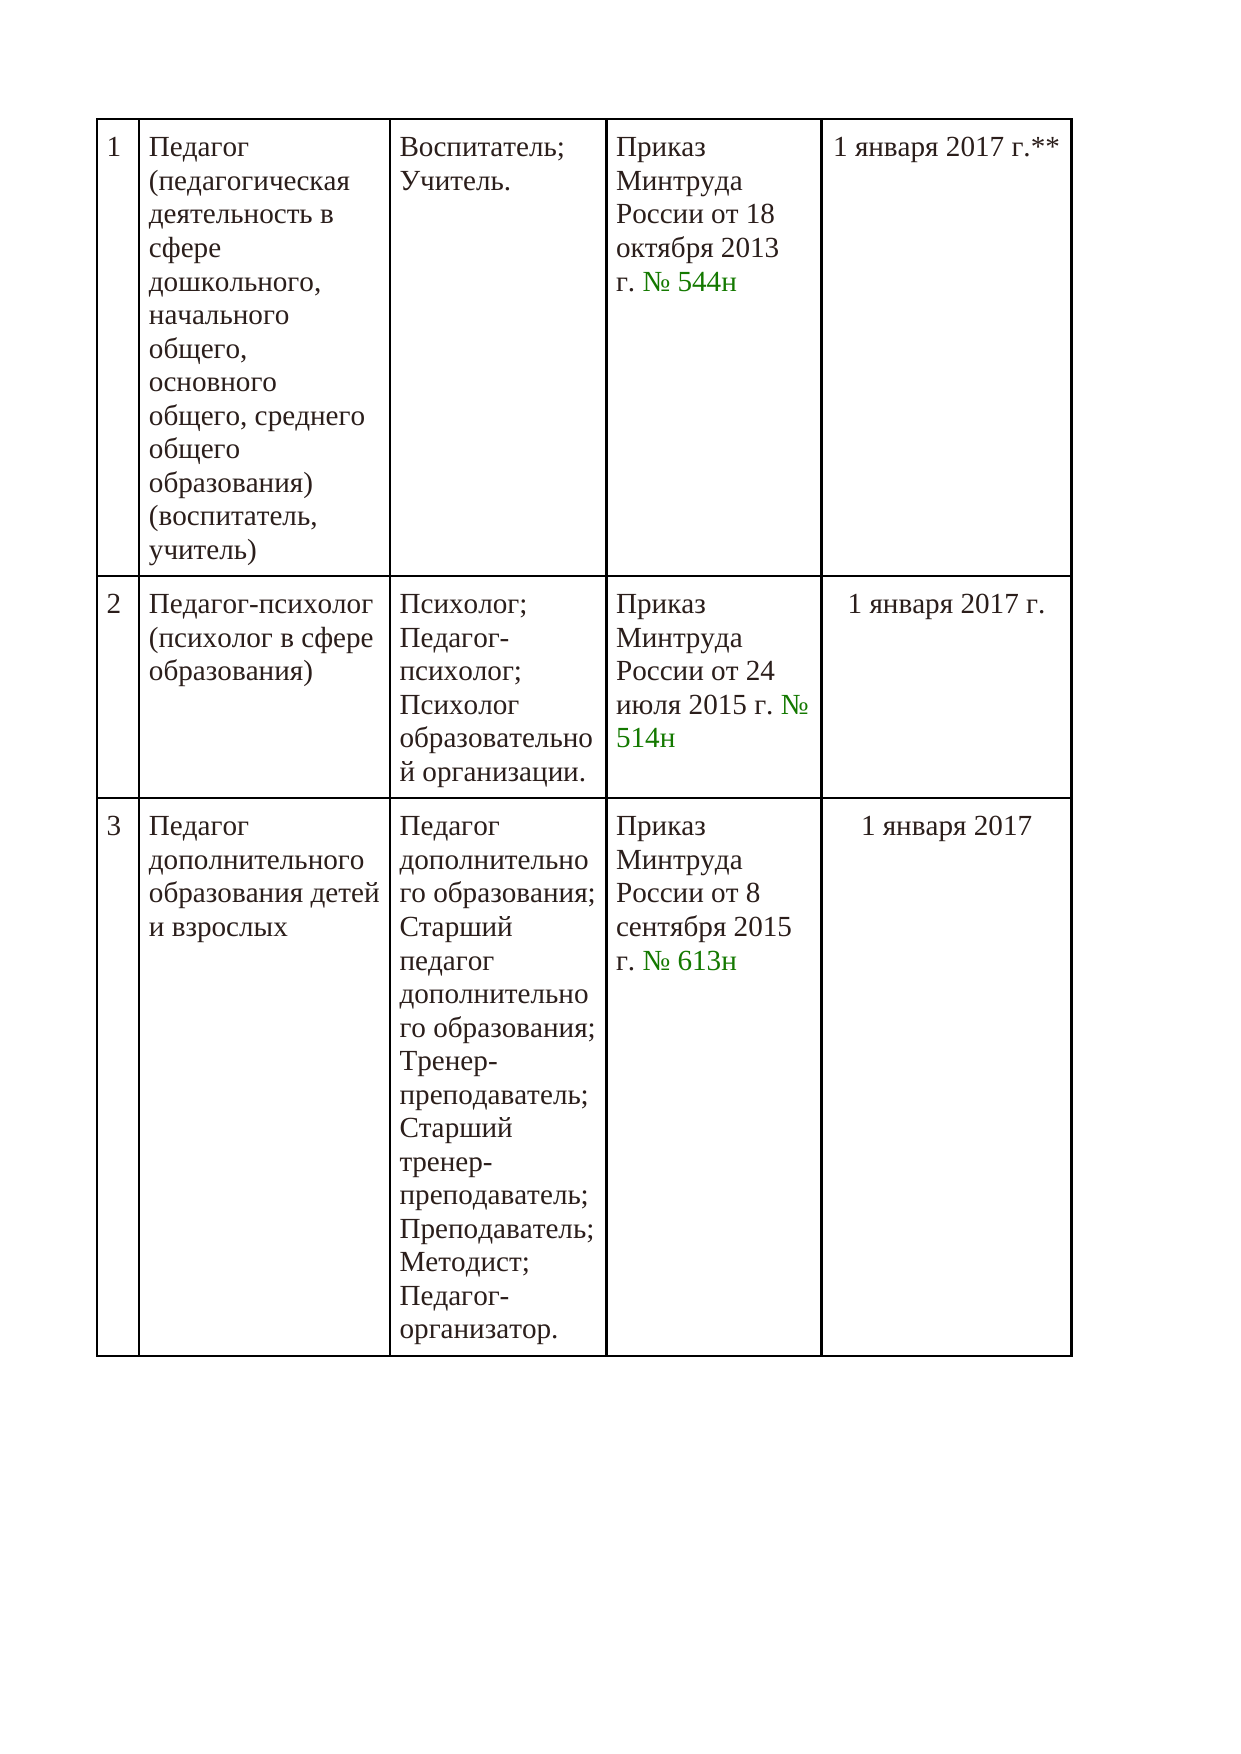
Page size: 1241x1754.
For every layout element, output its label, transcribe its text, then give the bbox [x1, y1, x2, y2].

table_cell 1 [98, 120, 138, 575]
table_cell 2 [98, 577, 138, 797]
table_cell Приказ Минтруда России от 8 сентября 2015 г. № 613н [608, 799, 820, 1354]
table_cell Педагог-психолог (психолог в сфере образования) [140, 577, 389, 797]
table_cell Педагог дополнительного образования; Старший педагог дополнительного образования; Тренер-преподаватель; Старший тренер-преподаватель; Преподаватель; Методист; Педагог-организатор. [391, 799, 605, 1354]
table_cell Воспитатель; Учитель. [391, 120, 605, 575]
table_cell 1 января 2017 [823, 799, 1070, 1354]
table_cell 1 января 2017 г.** [823, 120, 1070, 575]
table_cell Педагог (педагогическая деятельность в сфере дошкольного, начального общего, основного общего, среднего общего образования) (воспитатель, учитель) [140, 120, 389, 575]
table_cell Приказ Минтруда России от 24 июля 2015 г. № 514н [608, 577, 820, 797]
table_cell Педагог дополнительного образования детей и взрослых [140, 799, 389, 1354]
table_cell Психолог; Педагог-психолог; Психолог образовательной организации. [391, 577, 605, 797]
table_cell 1 января 2017 г. [823, 577, 1070, 797]
table_cell Приказ Минтруда России от 18 октября 2013 г. № 544н [608, 120, 820, 575]
table_cell 3 [98, 799, 138, 1354]
